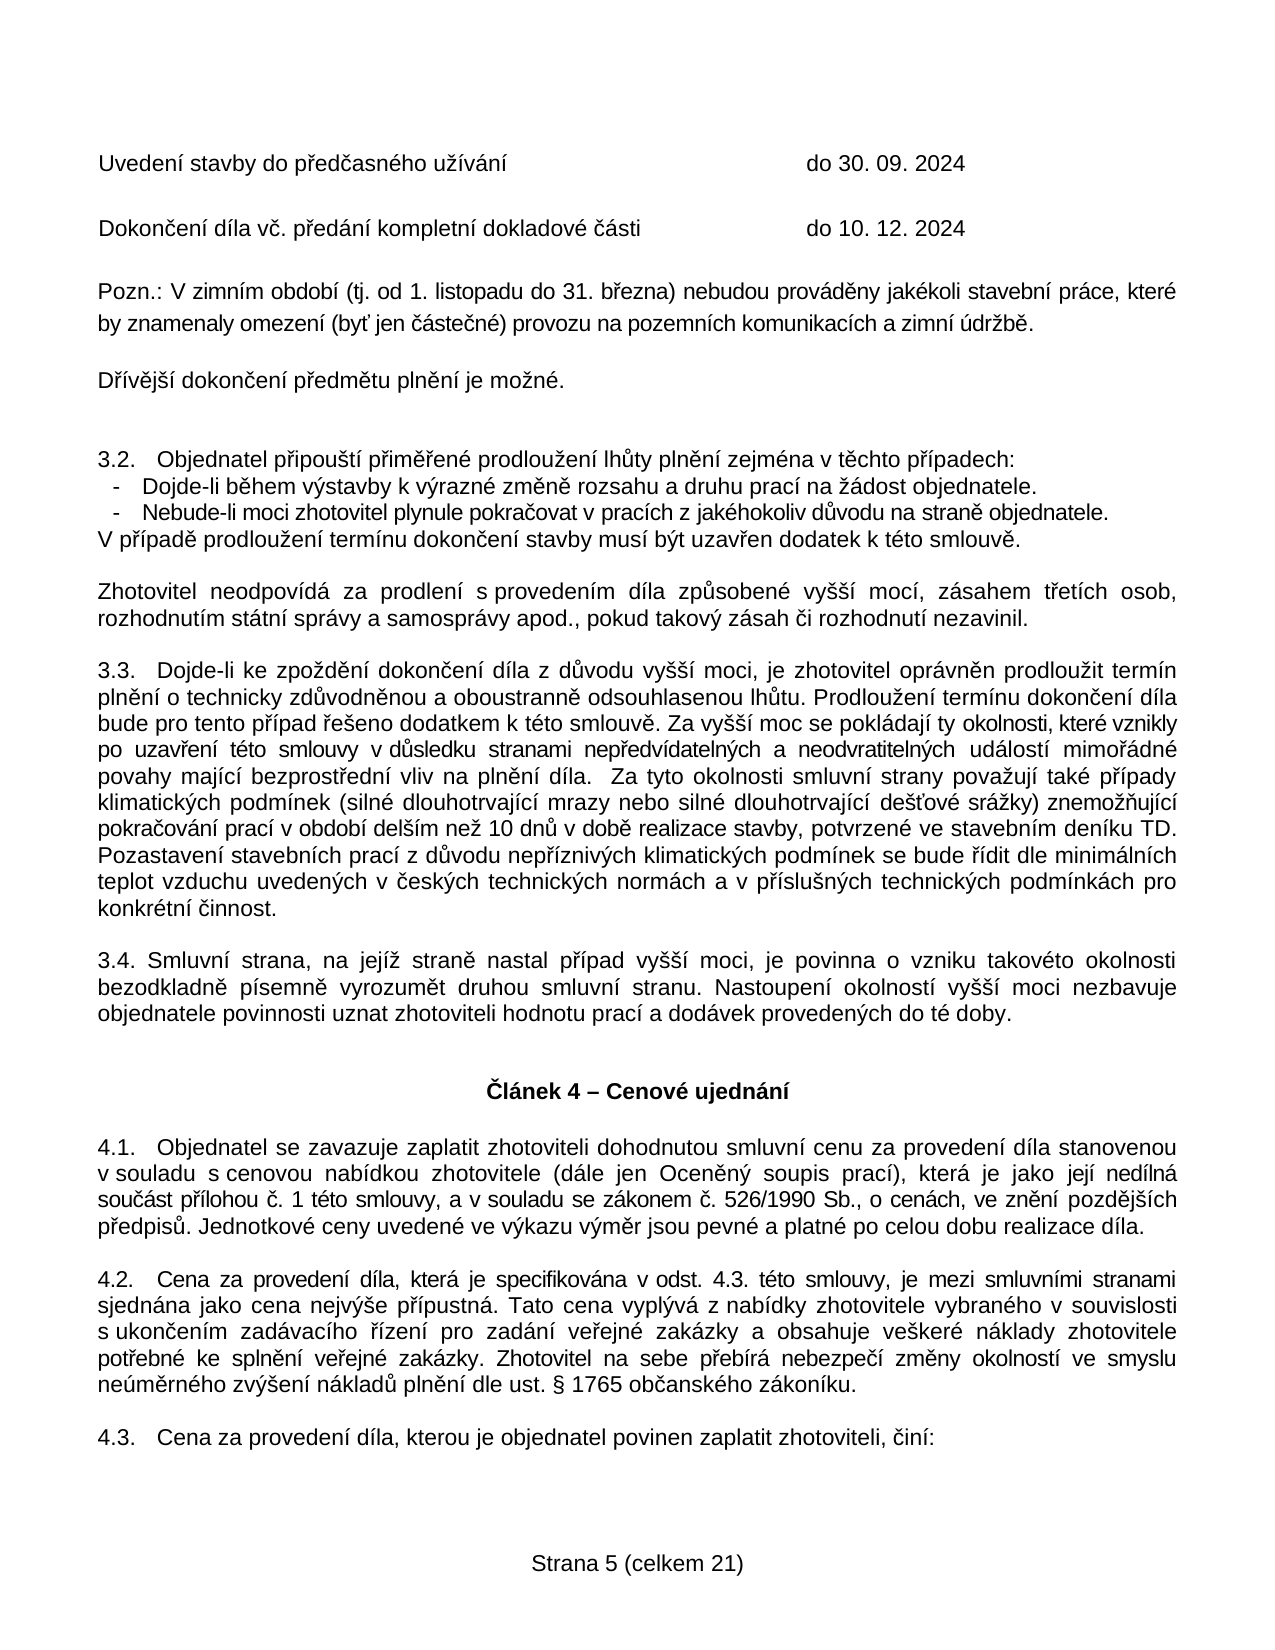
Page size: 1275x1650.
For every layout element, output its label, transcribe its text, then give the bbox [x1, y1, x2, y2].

list Objednatel se zavazuje zaplatit zhotoviteli dohodnutou smluvní cenu za provedení díla stanovenou v souladu s cenovou nabídkou zhotovitele (dále jen Oceněný soupis prací), která je jako její nedílná součást přílohou č. 1 této smlouvy, a v souladu se zákonem č. 526/1990 Sb., o cenách, ve znění pozdějších předpisů. Jednotkové ceny uvedené ve výkazu výměr jsou pevné a platné po celou dobu realizace díla. [97, 1134, 1177, 1239]
text V případě prodloužení termínu dokončení stavby musí být uzavřen dodatek k této smlouvě. [97, 526, 1177, 552]
text Dokončení díla vč. předání kompletní dokladové části do 10. 12. 2024 [98, 215, 1177, 241]
text 3.4. Smluvní strana, na jejíž straně nastal případ vyšší moci, je povinna o vzniku takovéto okolnosti bezodkladně písemně vyrozumět druhou smluvní stranu. Nastoupení okolností vyšší moci nezbavuje objednatele povinnosti uznat zhotoviteli hodnotu prací a dodávek provedených do té doby. [97, 947, 1177, 1026]
text 3.2. Objednatel připouští přiměřené prodloužení lhůty plnění zejména v těchto případech: [97, 446, 1177, 473]
list Cena za provedení díla, která je specifikována v odst. 4.3. této smlouvy, je mezi smluvními stranami sjednána jako cena nejvýše přípustná. Tato cena vyplývá z nabídky zhotovitele vybraného v souvislosti s ukončením zadávacího řízení pro zadání veřejné zakázky a obsahuje veškeré náklady zhotovitele potřebné ke splnění veřejné zakázky. Zhotovitel na sebe přebírá nebezpečí změny okolností ve smyslu neúměrného zvýšení nákladů plnění dle ust. § 1765 občanského zákoníku. [97, 1266, 1177, 1397]
text 3.3. Dojde-li ke zpoždění dokončení díla z důvodu vyšší moci, je zhotovitel oprávněn prodloužit termín plnění o technicky zdůvodněnou a oboustranně odsouhlasenou lhůtu. Prodloužení termínu dokončení díla bude pro tento případ řešeno dodatkem k této smlouvě. Za vyšší moc se pokládají ty okolnosti, které vznikly po uzavření této smlouvy v důsledku stranami nepředvídatelných a neodvratitelných událostí mimořádné povahy mající bezprostřední vliv na plnění díla. Za tyto okolnosti smluvní strany považují také případy klimatických podmínek (silné dlouhotrvající mrazy nebo silné dlouhotrvající dešťové srážky) znemožňující pokračování prací v období delším než 10 dnů v době realizace stavby, potvrzené ve stavebním deníku TD. Pozastavení stavebních prací z důvodu nepříznivých klimatických podmínek se bude řídit dle minimálních teplot vzduchu uvedených v českých technických normách a v příslušných technických podmínkách pro konkrétní činnost. [97, 657, 1177, 921]
title Uvedení stavby do předčasného užívání do 30. 09. 2024 [98, 150, 1177, 176]
text Zhotovitel neodpovídá za prodlení s provedením díla způsobené vyšší mocí, zásahem třetích osob, rozhodnutím státní správy a samosprávy apod., pokud takový zásah či rozhodnutí nezavinil. [97, 578, 1177, 631]
text Článek 4 – Cenové ujednání [97, 1078, 1177, 1104]
text - Nebude-li moci zhotovitel plynule pokračovat v pracích z jakéhokoliv důvodu na straně objednatele. [112, 499, 1177, 526]
list Cena za provedení díla, kterou je objednatel povinen zaplatit zhotoviteli, činí: [97, 1424, 1177, 1450]
text - Dojde-li během výstavby k výrazné změně rozsahu a druhu prací na žádost objednatele. [112, 473, 1177, 499]
text Pozn.: V zimním období (tj. od 1. listopadu do 31. března) nebudou prováděny jakékoli stavební práce, které by znamenaly omezení (byť jen částečné) provozu na pozemních komunikacích a zimní údržbě. [97, 278, 1177, 336]
text Dřívější dokončení předmětu plnění je možné. [97, 367, 1177, 394]
